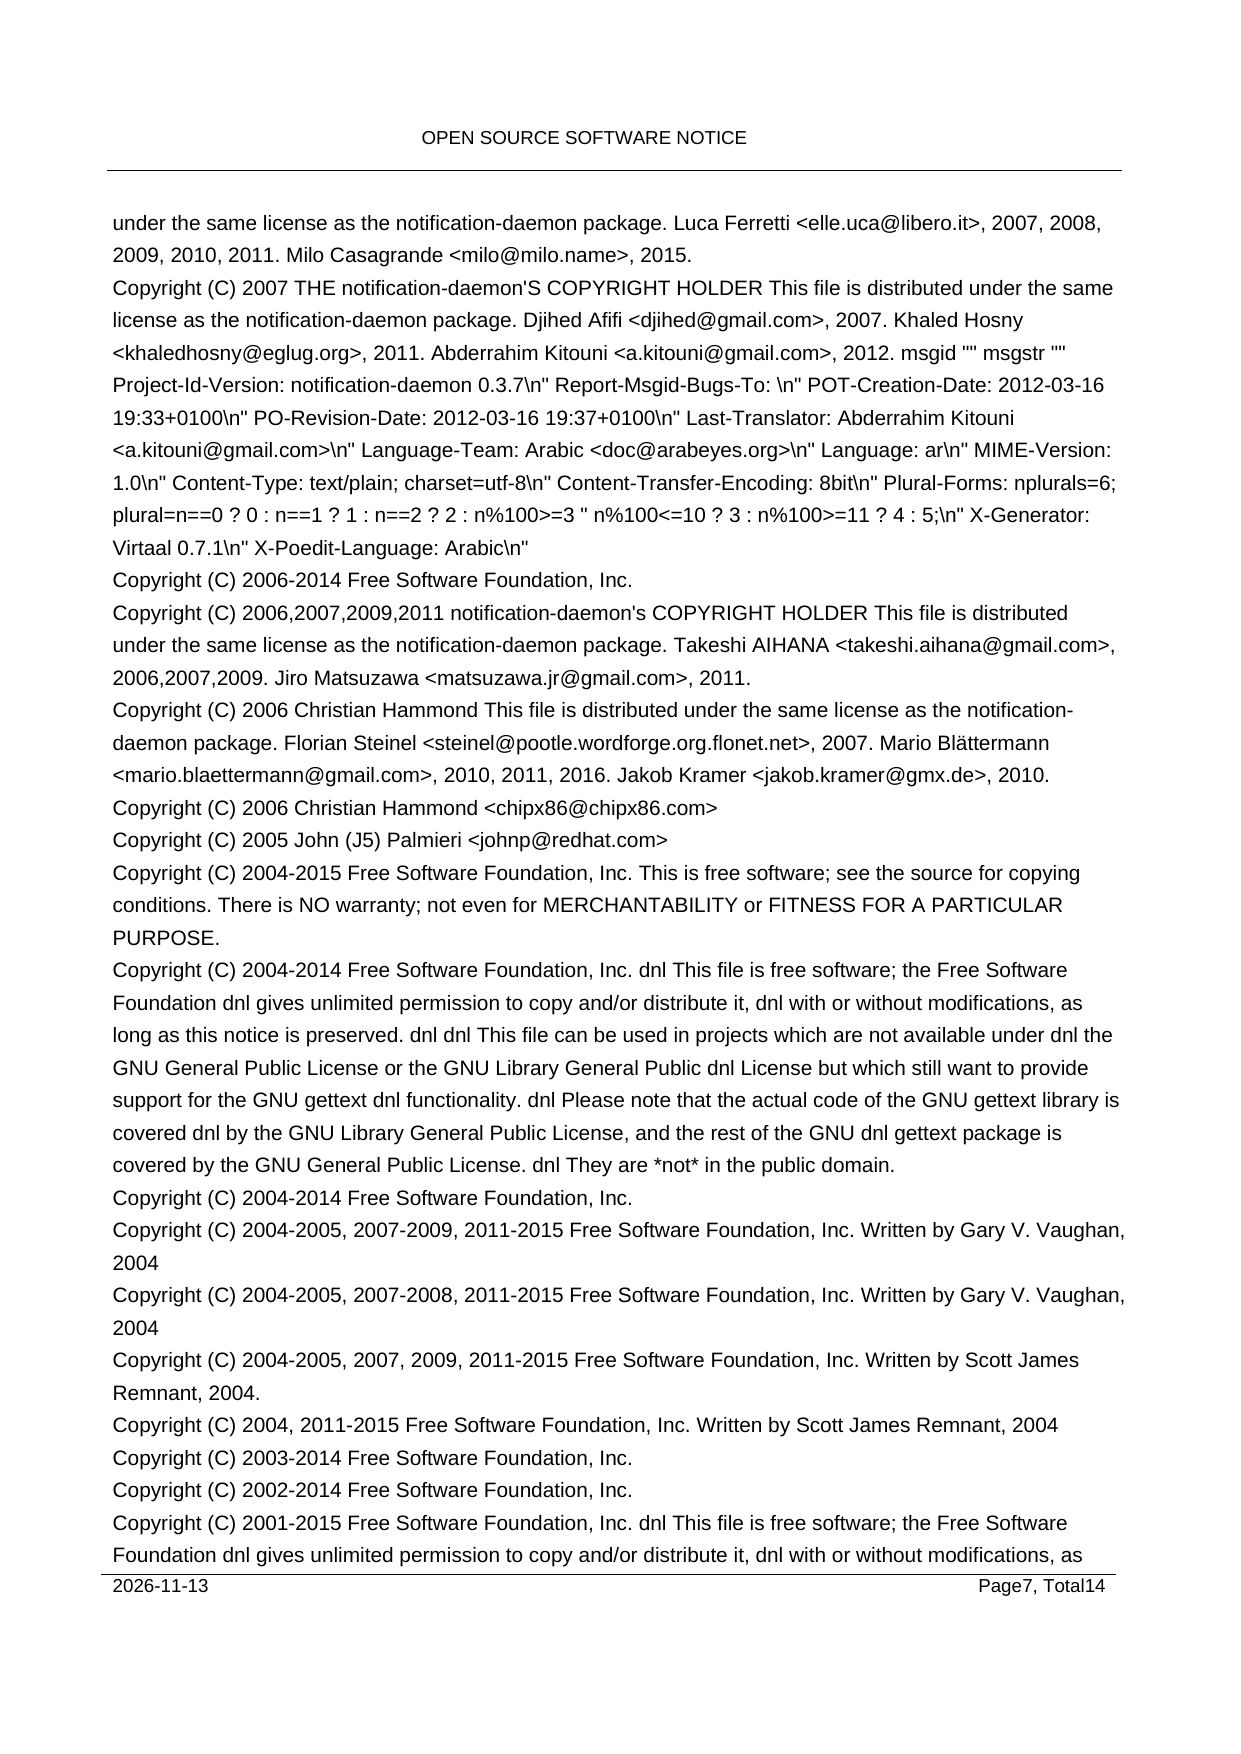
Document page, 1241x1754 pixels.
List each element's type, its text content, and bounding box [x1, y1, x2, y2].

text Copyright (C) 2004-2005, 2007-2008, 2011-2015 Free Software Foundation, Inc. Written by Gary V. Vaughan, 2004 [112, 1279, 1128, 1344]
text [112, 1506, 1128, 1571]
text Copyright (C) 2004, 2011-2015 Free Software Foundation, Inc. Written by Scott James Remnant, 2004 [112, 1409, 1128, 1441]
text Copyright (C) 2005 John (J5) Palmieri <johnp@redhat.com> [112, 824, 1128, 856]
text Copyright (C) 2006,2007,2009,2011 notification-daemon's COPYRIGHT HOLDER This file is distributed under the same license as the notification-daemon package. Takeshi AIHANA <takeshi.aihana@gmail.com>, 2006,2007,2009. Jiro Matsuzawa <matsuzawa.jr@gmail.com>, 2011. [112, 596, 1128, 694]
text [112, 206, 1128, 271]
text Copyright (C) 2002-2014 Free Software Foundation, Inc. [112, 1474, 1128, 1506]
text Copyright (C) 2003-2014 Free Software Foundation, Inc. [112, 1441, 1128, 1474]
text Copyright (C) 2006 Christian Hammond This file is distributed under the same license as the notification-daemon package. Florian Steinel <steinel@pootle.wordforge.org.flonet.net>, 2007. Mario Blättermann <mario.blaettermann@gmail.com>, 2010, 2011, 2016. Jakob Kramer <jakob.kramer@gmx.de>, 2010. [112, 694, 1128, 791]
text Copyright (C) 2004-2005, 2007-2009, 2011-2015 Free Software Foundation, Inc. Written by Gary V. Vaughan, 2004 [112, 1214, 1128, 1279]
text Copyright (C) 2004-2014 Free Software Foundation, Inc. dnl This file is free software; the Free Software Foundation dnl gives unlimited permission to copy and/or distribute it, dnl with or without modifications, as long as this notice is preserved. dnl dnl This file can be used in projects which are not available under dnl the GNU General Public License or the GNU Library General Public dnl License but which still want to provide support for the GNU gettext dnl functionality. dnl Please note that the actual code of the GNU gettext library is covered dnl by the GNU Library General Public License, and the rest of the GNU dnl gettext package is covered by the GNU General Public License. dnl They are *not* in the public domain. [112, 954, 1128, 1181]
text Copyright (C) 2006 Christian Hammond <chipx86@chipx86.com> [112, 791, 1128, 824]
text Copyright (C) 2007 THE notification-daemon'S COPYRIGHT HOLDER This file is distributed under the same license as the notification-daemon package. Djihed Afifi <djihed@gmail.com>, 2007. Khaled Hosny <khaledhosny@eglug.org>, 2011. Abderrahim Kitouni <a.kitouni@gmail.com>, 2012. msgid "" msgstr "" Project-Id-Version: notification-daemon 0.3.7\n" Report-Msgid-Bugs-To: \n" POT-Creation-Date: 2012-03-16 19:33+0100\n" PO-Revision-Date: 2012-03-16 19:37+0100\n" Last-Translator: Abderrahim Kitouni <a.kitouni@gmail.com>\n" Language-Team: Arabic <doc@arabeyes.org>\n" Language: ar\n" MIME-Version: 1.0\n" Content-Type: text/plain; charset=utf-8\n" Content-Transfer-Encoding: 8bit\n" Plural-Forms: nplurals=6; plural=n==0 ? 0 : n==1 ? 1 : n==2 ? 2 : n%100>=3 " n%100<=10 ? 3 : n%100>=11 ? 4 : 5;\n" X-Generator: Virtaal 0.7.1\n" X-Poedit-Language: Arabic\n" [112, 271, 1128, 564]
text Copyright (C) 2004-2005, 2007, 2009, 2011-2015 Free Software Foundation, Inc. Written by Scott James Remnant, 2004. [112, 1344, 1128, 1409]
text Copyright (C) 2004-2015 Free Software Foundation, Inc. This is free software; see the source for copying conditions. There is NO warranty; not even for MERCHANTABILITY or FITNESS FOR A PARTICULAR PURPOSE. [112, 856, 1128, 954]
text Copyright (C) 2006-2014 Free Software Foundation, Inc. [112, 564, 1128, 596]
text Copyright (C) 2004-2014 Free Software Foundation, Inc. [112, 1181, 1128, 1214]
